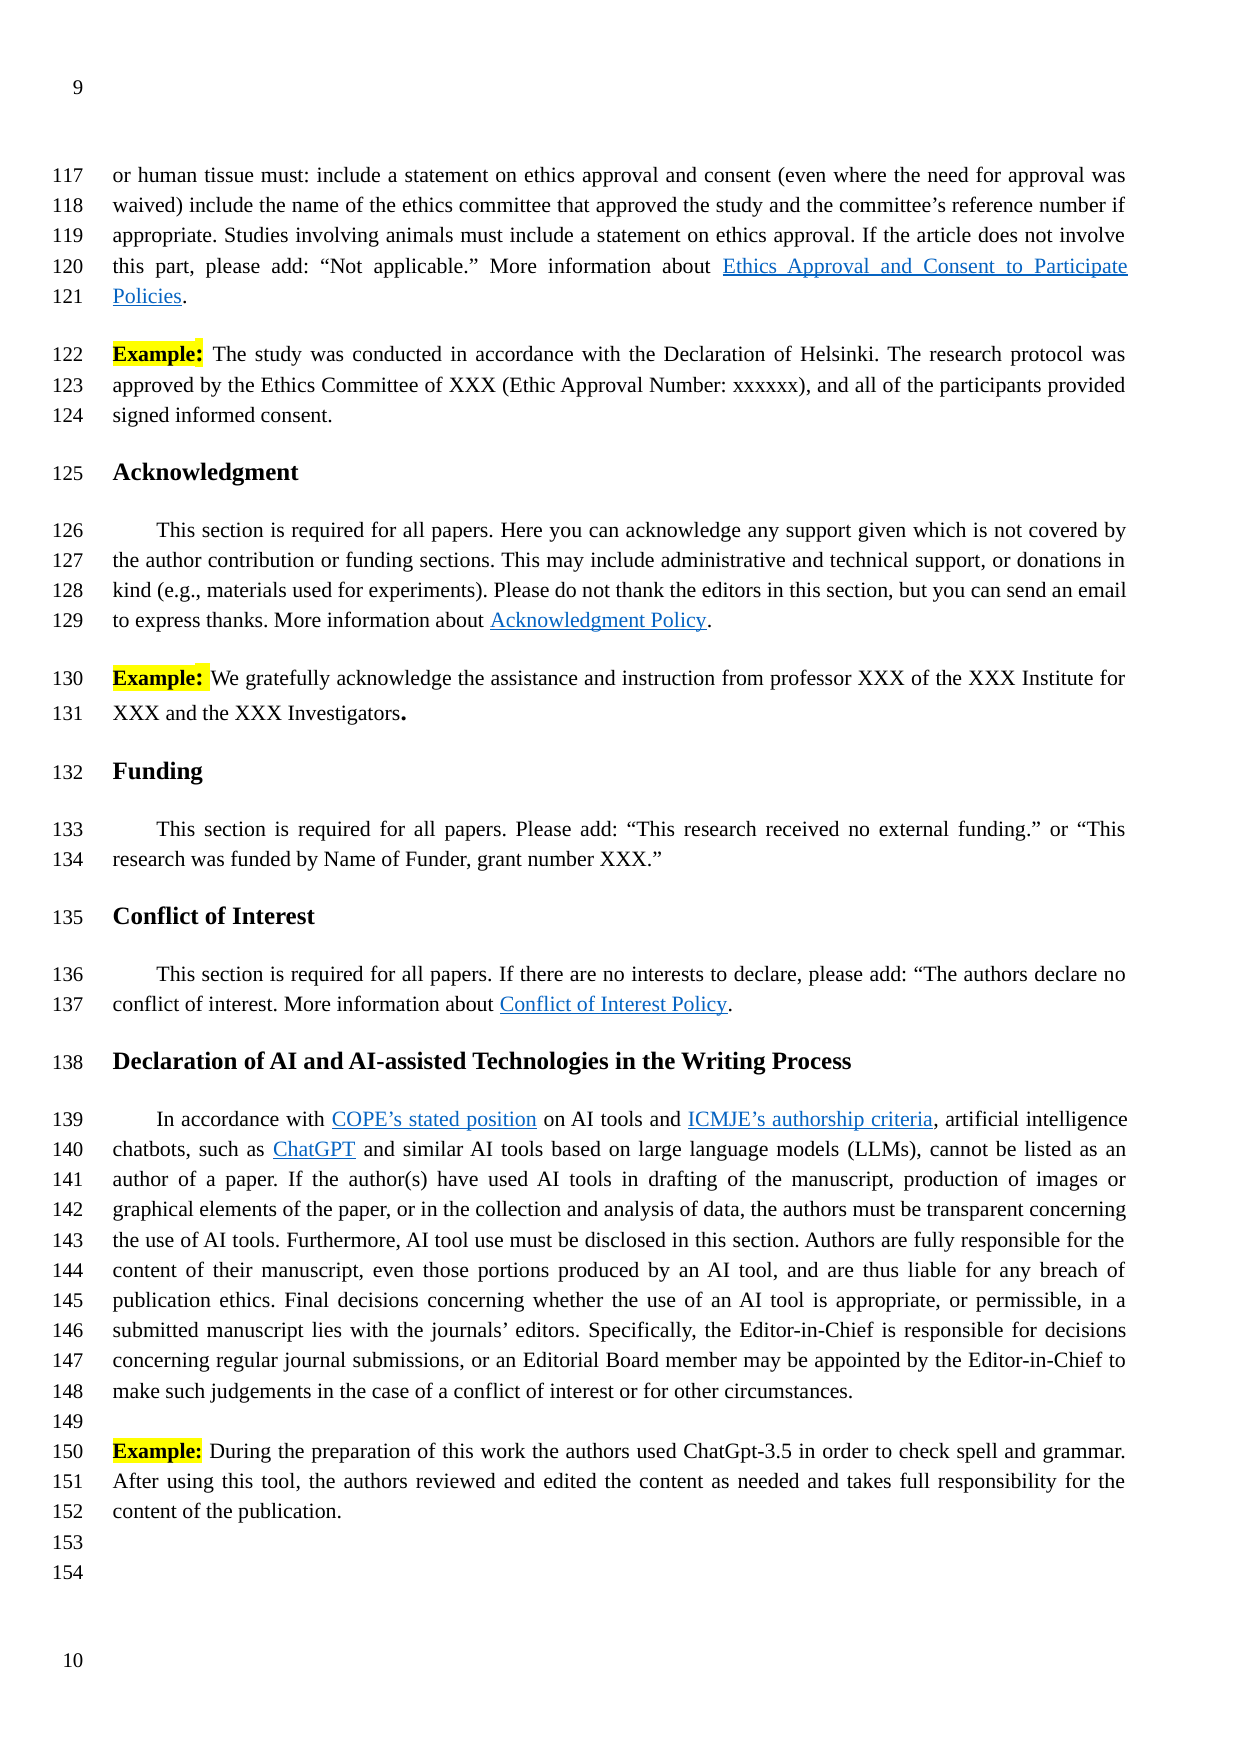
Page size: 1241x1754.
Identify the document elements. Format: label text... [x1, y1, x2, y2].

text Conflict of Interest [112, 901, 1128, 930]
text Declaration of AI and AI-assisted Technologies in the Writing Process [112, 1046, 1128, 1075]
text Funding [112, 756, 1128, 785]
text Example: We gratefully acknowledge the assistance and instruction from professor XXX of the XXX Institute for XXX and the XXX Investigators. [112, 662, 1128, 726]
text Example: The study was conducted in accordance with the Declaration of Helsinki. The research protocol was approved by the Ethics Committee of XXX (Ethic Approval Number: xxxxxx), and all of the participants provided signed informed consent. [112, 338, 1128, 427]
text This section is required for all papers. Please add: “This research received no external funding.” or “This research was funded by Name of Funder, grant number XXX.” [112, 816, 1128, 871]
text This section is required for all papers. If there are no interests to declare, please add: “The authors declare no conflict of interest. More information about Conflict of Interest Policy. [112, 961, 1128, 1016]
text Acknowledgment [112, 457, 1128, 486]
text This section is required for all papers. Here you can acknowledge any support given which is not covered by the author contribution or funding sections. This may include administrative and technical support, or donations in kind (e.g., materials used for experiments). Please do not thank the editors in this section, but you can send an email to express thanks. More information about Acknowledgment Policy. [112, 517, 1128, 632]
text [112, 162, 1128, 308]
text Example: During the preparation of this work the authors used ChatGpt-3.5 in order to check spell and grammar. After using this tool, the authors reviewed and edited the content as needed and takes full responsibility for the content of the publication. [112, 1438, 1128, 1524]
text In accordance with COPE’s stated position on AI tools and ICMJE’s authorship criteria, artificial intelligence chatbots, such as ChatGPT and similar AI tools based on large language models (LLMs), cannot be listed as an author of a paper. If the author(s) have used AI tools in drafting of the manuscript, production of images or graphical elements of the paper, or in the collection and analysis of data, the authors must be transparent concerning the use of AI tools. Furthermore, AI tool use must be disclosed in this section. Authors are fully responsible for the content of their manuscript, even those portions produced by an AI tool, and are thus liable for any breach of publication ethics. Final decisions concerning whether the use of an AI tool is appropriate, or permissible, in a submitted manuscript lies with the journals’ editors. Specifically, the Editor-in-Chief is responsible for decisions concerning regular journal submissions, or an Editorial Board member may be appointed by the Editor-in-Chief to make such judgements in the case of a conflict of interest or for other circumstances. [112, 1106, 1128, 1403]
